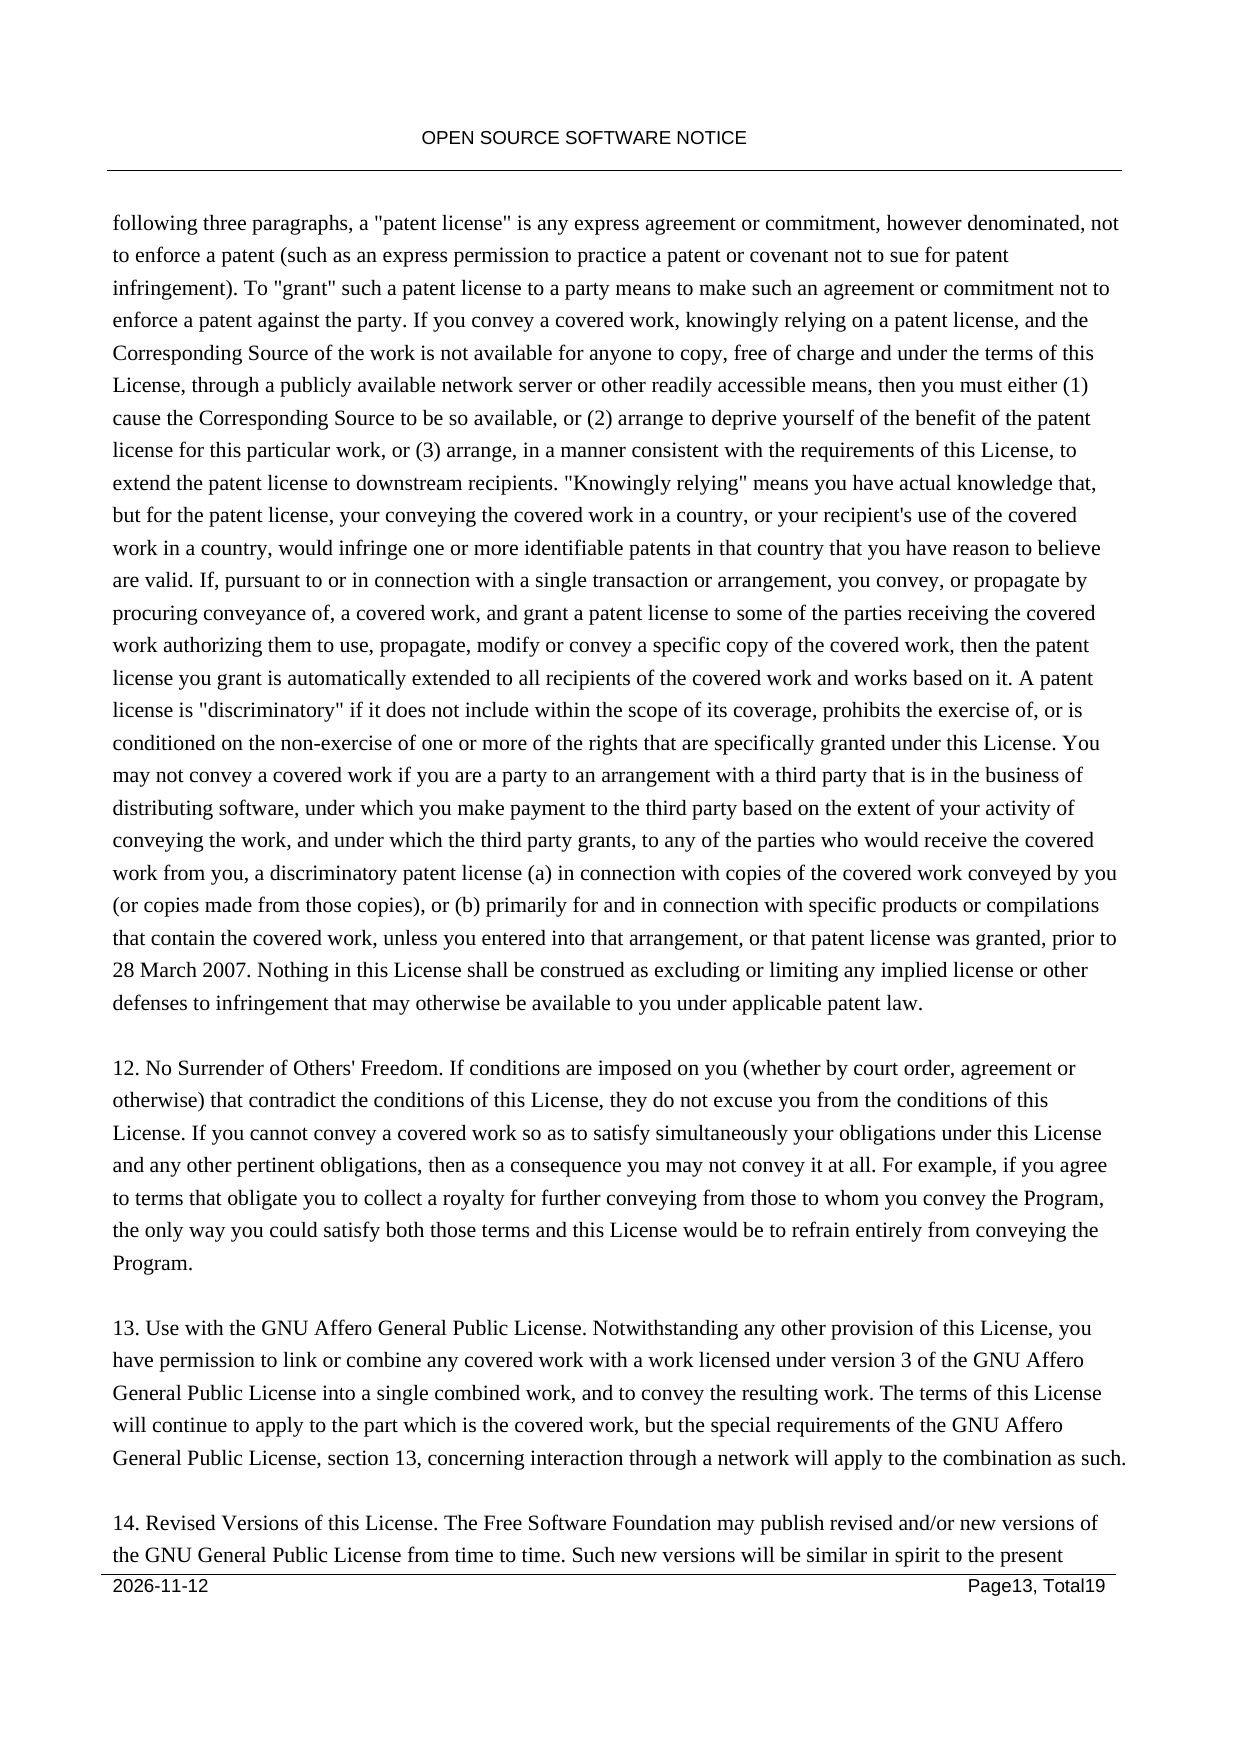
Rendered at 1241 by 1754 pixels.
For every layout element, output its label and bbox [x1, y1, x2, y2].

text [112, 206, 1128, 1571]
